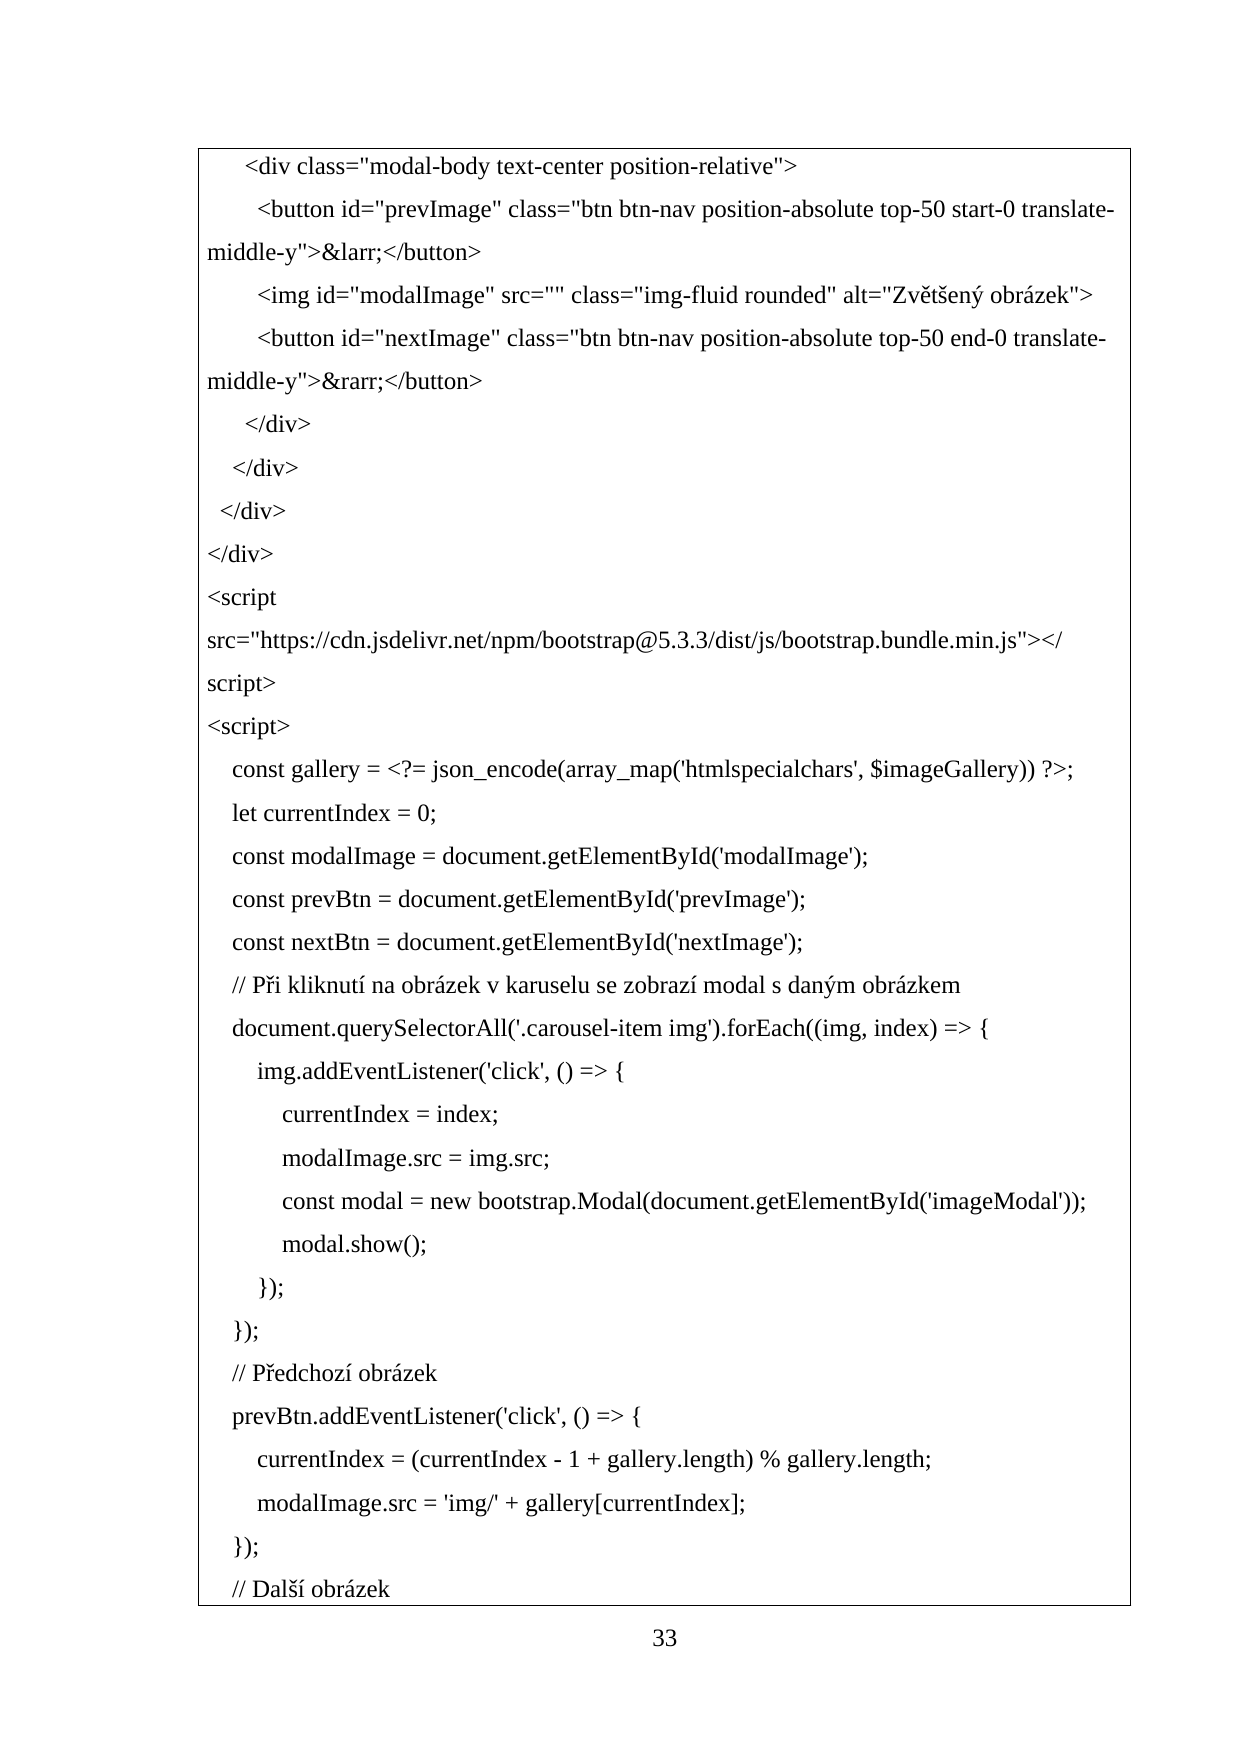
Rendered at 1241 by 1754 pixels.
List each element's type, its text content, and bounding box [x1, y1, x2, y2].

text img.addEventListener('click', () => { [199, 1053, 1130, 1085]
text modalImage.src = img.src; [199, 1139, 1130, 1171]
text const prevBtn = document.getElementById('prevImage'); [199, 881, 1130, 913]
text currentIndex = index; [199, 1096, 1130, 1128]
text <script src="https://cdn.jsdelivr.net/npm/bootstrap@5.3.3/dist/js/bootstrap.bundle.min.js"></script> [199, 579, 1130, 697]
text </div> [199, 536, 1130, 568]
text </div> [199, 449, 1130, 481]
text <button id="nextImage" class="btn btn-nav position-absolute top-50 end-0 translate-middle-y">&rarr;</button> [199, 320, 1130, 395]
text const nextBtn = document.getElementById('nextImage'); [199, 924, 1130, 956]
text }); [199, 1269, 1130, 1301]
text // Předchozí obrázek [199, 1355, 1130, 1387]
text modal.show(); [199, 1226, 1130, 1258]
text // Při kliknutí na obrázek v karuselu se zobrazí modal s daným obrázkem [199, 967, 1130, 999]
text // Další obrázek [199, 1571, 1130, 1605]
text const modalImage = document.getElementById('modalImage'); [199, 838, 1130, 869]
text document.querySelectorAll('.carousel-item img').forEach((img, index) => { [199, 1010, 1130, 1042]
text }); [199, 1312, 1130, 1344]
text currentIndex = (currentIndex - 1 + gallery.length) % gallery.length; [199, 1441, 1130, 1473]
text const gallery = <?= json_encode(array_map('htmlspecialchars', $imageGallery)) ?>; [199, 751, 1130, 783]
text <script> [199, 708, 1130, 740]
text let currentIndex = 0; [199, 794, 1130, 826]
text </div> [199, 493, 1130, 524]
text }); [199, 1528, 1130, 1559]
text <button id="prevImage" class="btn btn-nav position-absolute top-50 start-0 translate-middle-y">&larr;</button> [199, 191, 1130, 266]
text <div class="modal-body text-center position-relative"> [199, 149, 1130, 179]
text </div> [199, 406, 1130, 438]
text const modal = new bootstrap.Modal(document.getElementById('imageModal')); [199, 1183, 1130, 1214]
text prevBtn.addEventListener('click', () => { [199, 1398, 1130, 1430]
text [199, 1484, 1130, 1516]
text <img id="modalImage" src="" class="img-fluid rounded" alt="Zvětšený obrázek"> [199, 277, 1130, 309]
